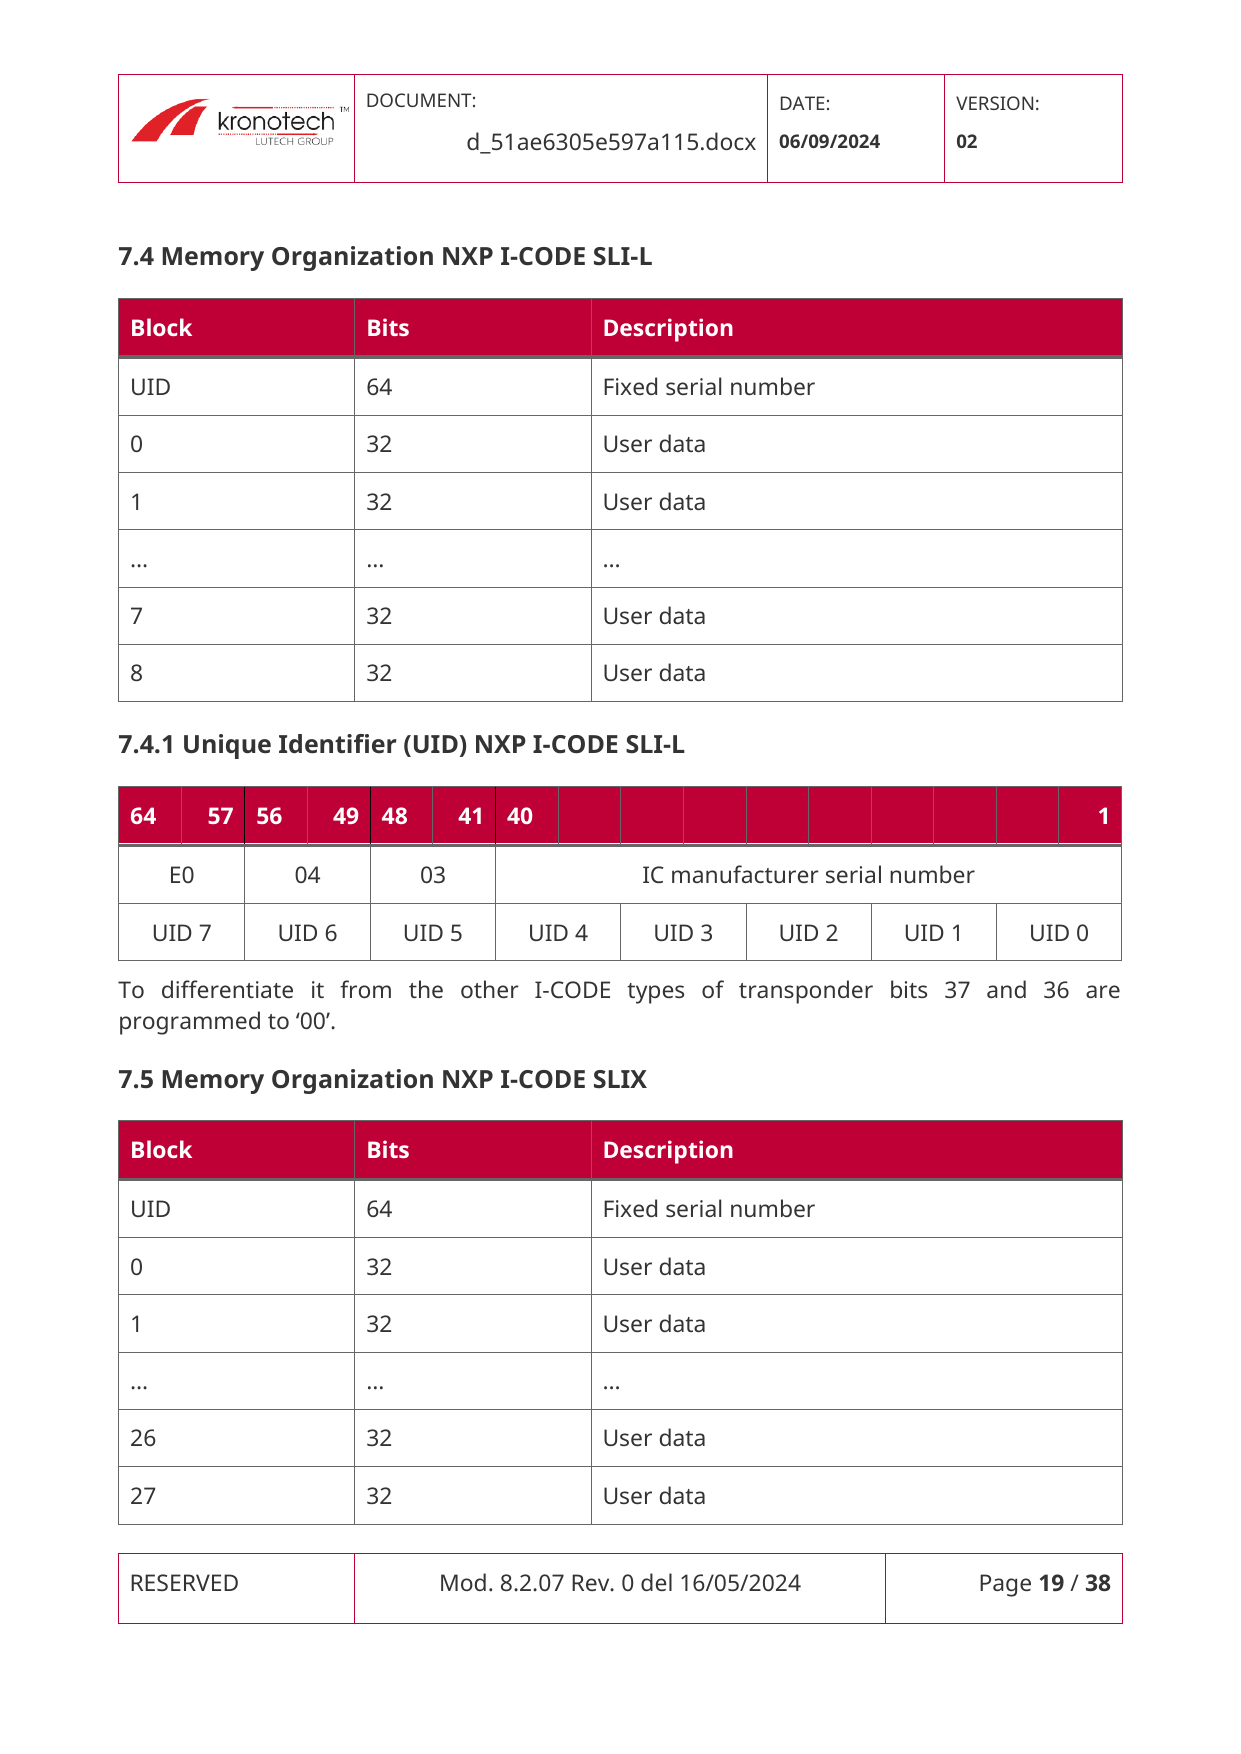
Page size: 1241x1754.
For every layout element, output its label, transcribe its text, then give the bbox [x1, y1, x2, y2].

table_cell 64 [355, 1181, 591, 1237]
subtitle Memory Organization NXP I-CODE SLIX [118, 1061, 1122, 1095]
table_cell 32 [355, 645, 591, 701]
table_cell UID 4 [496, 904, 620, 960]
table_cell 8 [119, 645, 354, 701]
table_cell 0 [119, 1238, 354, 1294]
table_header Bits [355, 299, 591, 355]
table_header [747, 787, 808, 843]
table_cell UID 2 [747, 904, 871, 960]
table_header 1 [1059, 787, 1121, 843]
table_header Block [119, 1121, 354, 1178]
table_cell 7 [119, 588, 354, 644]
table_cell Fixed serial number [592, 359, 1122, 415]
table_cell User data [592, 416, 1122, 472]
table_cell User data [592, 473, 1122, 529]
table_cell User data [592, 1238, 1122, 1294]
table_header 40 [496, 787, 558, 843]
table_cell UID 6 [245, 904, 370, 960]
table_cell 32 [355, 1410, 591, 1466]
table_header [934, 787, 996, 843]
table_header 41 [433, 787, 495, 843]
table_cell UID 5 [371, 904, 495, 960]
text To differentiate it from the other I-CODE types of transponder bits 37 and 36 are programmed to ‘00’. [118, 974, 1122, 1036]
table_cell 32 [355, 473, 591, 529]
table_cell User data [592, 1467, 1122, 1523]
table_header 64 [119, 787, 181, 843]
table_header 48 [371, 787, 432, 843]
table_cell 1 [119, 473, 354, 529]
table_cell 04 [245, 847, 370, 903]
table_cell 27 [119, 1467, 354, 1523]
table_header Description [592, 299, 1122, 355]
table_header Bits [355, 1121, 591, 1178]
table_cell 0 [119, 416, 354, 472]
picture [129, 92, 351, 152]
table_cell E0 [119, 847, 244, 903]
table_cell … [592, 1353, 1122, 1409]
table_cell 26 [119, 1410, 354, 1466]
table_cell UID 7 [119, 904, 244, 960]
table_cell … [119, 1353, 354, 1409]
table_header 57 [182, 787, 244, 843]
table_cell IC manufacturer serial number [496, 847, 1121, 903]
table_header 49 [308, 787, 370, 843]
table_cell … [592, 530, 1122, 587]
table_cell 32 [355, 1238, 591, 1294]
table_header Description [592, 1121, 1122, 1178]
table_cell User data [592, 645, 1122, 701]
table_header [621, 787, 683, 843]
table_cell 32 [355, 416, 591, 472]
table_cell 1 [119, 1295, 354, 1352]
table_header [559, 787, 620, 843]
table_header 56 [245, 787, 307, 843]
table_cell User data [592, 1410, 1122, 1466]
table_cell 64 [355, 359, 591, 415]
table_cell … [119, 530, 354, 587]
table_header [809, 787, 871, 843]
table_cell 32 [355, 588, 591, 644]
table_cell UID 3 [621, 904, 746, 960]
table_header [872, 787, 933, 843]
table_cell 32 [355, 1295, 591, 1352]
table_cell UID [119, 359, 354, 415]
table_header Block [119, 299, 354, 355]
subtitle Memory Organization NXP I-CODE SLI-L [118, 239, 1122, 273]
table_cell 03 [371, 847, 495, 903]
table_cell User data [592, 588, 1122, 644]
table_header [997, 787, 1058, 843]
table_cell … [355, 1353, 591, 1409]
table_cell UID [119, 1181, 354, 1237]
table_cell … [355, 530, 591, 587]
table_cell User data [592, 1295, 1122, 1352]
table_cell Fixed serial number [592, 1181, 1122, 1237]
table_header [684, 787, 746, 843]
table_cell UID 1 [872, 904, 996, 960]
table_cell 32 [355, 1467, 591, 1523]
subtitle Unique Identifier (UID) NXP I-CODE SLI-L [118, 727, 1122, 761]
table_cell UID 0 [997, 904, 1121, 960]
